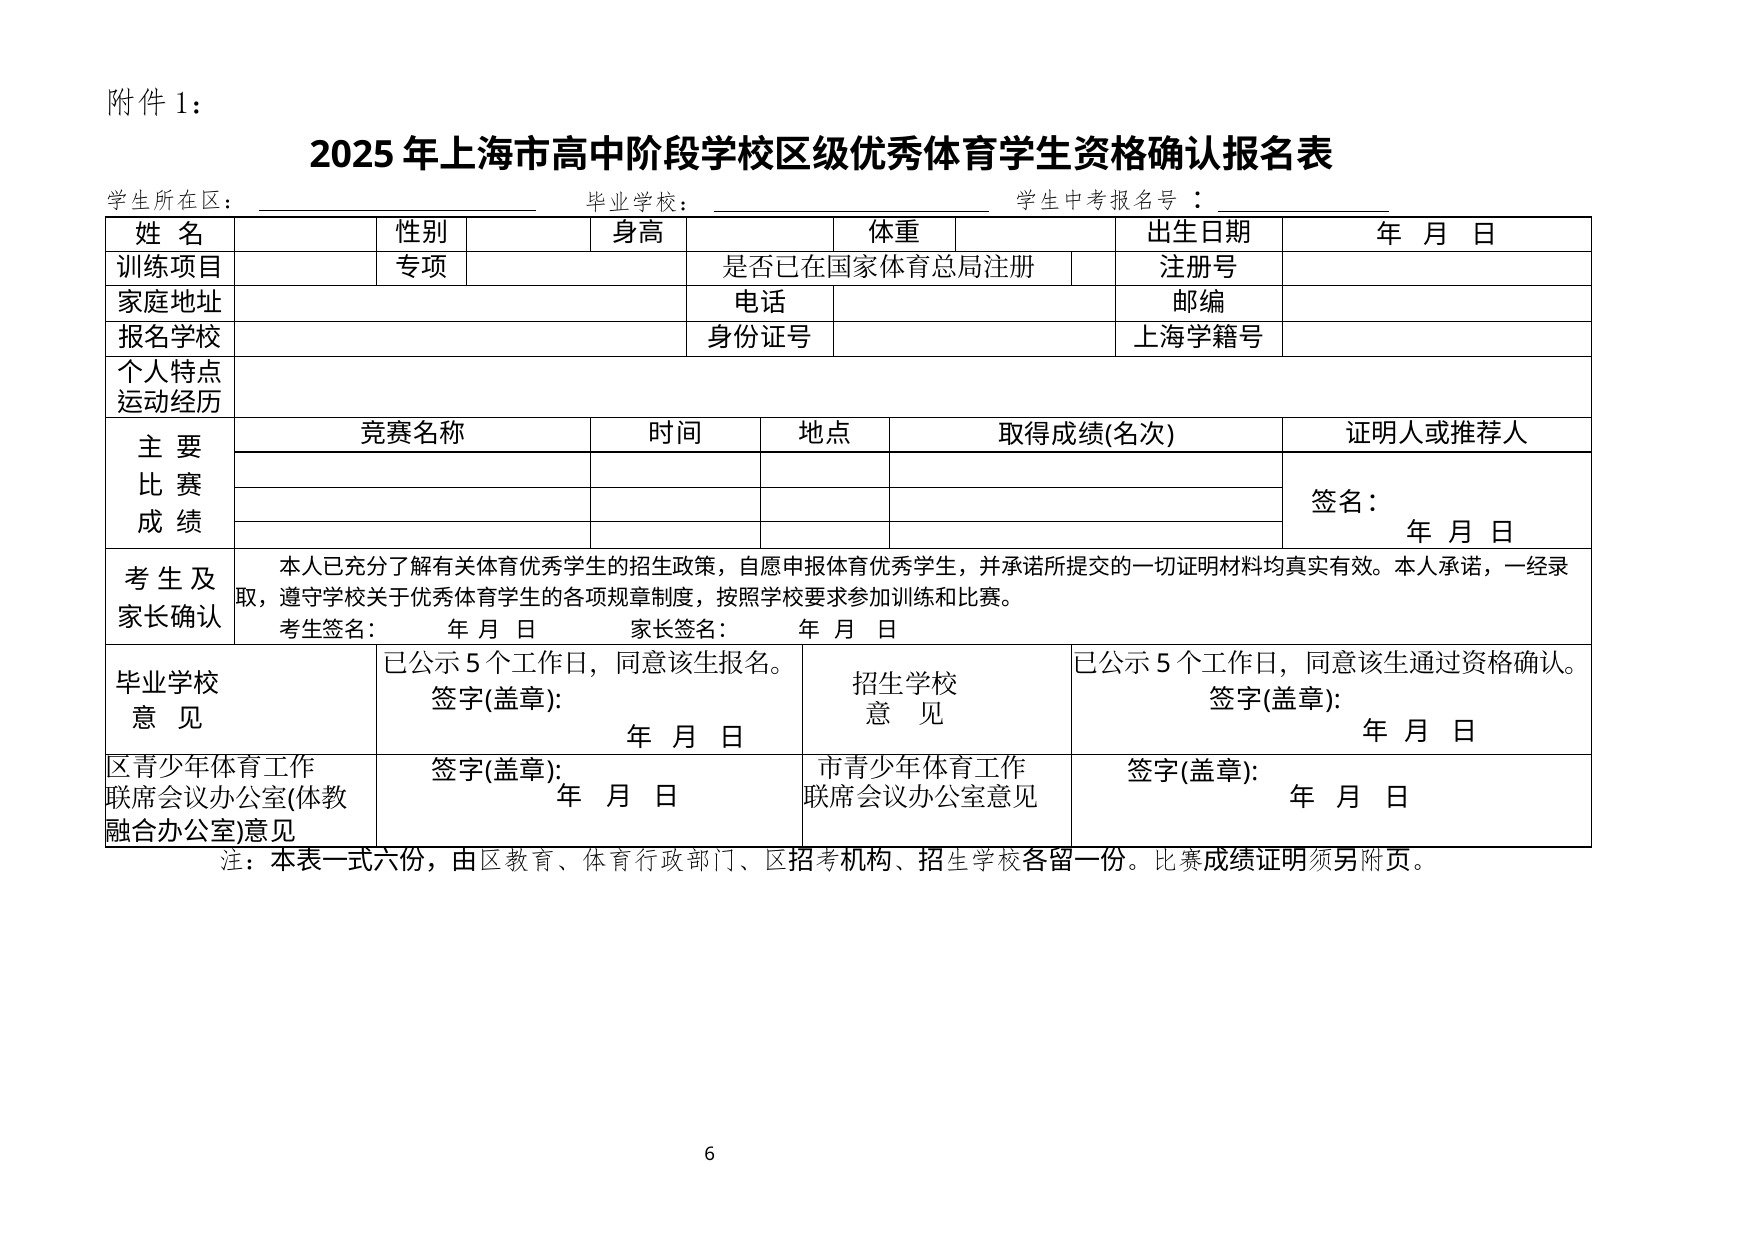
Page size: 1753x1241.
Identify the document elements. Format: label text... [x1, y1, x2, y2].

table_cell 证明人或推荐人 [1283, 418, 1591, 451]
table_cell [890, 488, 1282, 521]
table_cell [1283, 252, 1591, 285]
table_cell 身份证号 [687, 322, 833, 356]
table_cell [890, 522, 1282, 548]
table_cell [761, 522, 889, 548]
table_cell 主 要 比 赛 成 绩 [106, 418, 234, 548]
table_cell 区青少年体育工作 联席会议办公室(体教 融合办公室)意见 [106, 755, 376, 846]
table_cell [235, 252, 376, 285]
table_cell [834, 286, 1115, 321]
table_header [467, 218, 590, 251]
table_header 体重 [834, 218, 955, 251]
table_header 身高 [591, 218, 686, 251]
table_header 性别 [377, 218, 466, 251]
table_header [235, 218, 376, 251]
table_cell [1283, 322, 1591, 356]
table_header [687, 218, 833, 251]
table_cell [591, 453, 760, 487]
text 2025年上海市高中阶段学校区级优秀体育学生资格确认报名表 [105, 124, 1603, 179]
table_cell 家庭地址 [106, 286, 234, 321]
table_cell 报名学校 [106, 322, 234, 356]
table_cell 考 生 及 家长确认 [106, 549, 234, 644]
table_cell 上海学籍号 [1116, 322, 1282, 356]
table_cell 取得成绩(名次) [890, 418, 1282, 451]
text 附件1： [105, 72, 1603, 124]
table_cell 竞赛名称 [235, 418, 590, 451]
table_cell [235, 286, 686, 321]
table_cell 招生学校 意 见 [803, 645, 1071, 753]
table_cell 电话 [687, 286, 833, 321]
table_cell [235, 453, 590, 487]
table_cell [467, 252, 686, 285]
table_cell 专项 [377, 252, 466, 285]
table_cell 市青少年体育工作 联席会议办公室意见 [803, 755, 1071, 846]
table_cell [890, 453, 1282, 487]
table_cell 注册号 [1116, 252, 1282, 285]
table_header 出生日期 [1116, 218, 1282, 251]
table_cell [834, 322, 1115, 356]
table_cell 签字(盖章): 年 月 日 [1072, 755, 1591, 846]
table_cell 个人特点 运动经历 [106, 357, 234, 417]
table_cell 签名： 年 月 日 [1283, 453, 1591, 548]
table_cell [235, 357, 1591, 417]
table_cell 已公示5个工作日，同意该生通过资格确认。 签字(盖章): 年 月 日 [1072, 645, 1591, 753]
table_cell [1283, 286, 1591, 321]
table_cell [1072, 252, 1115, 285]
table_cell 毕业学校 意 见 [106, 645, 376, 753]
table_cell [761, 488, 889, 521]
table_cell [761, 453, 889, 487]
text 注：本表一式六份，由区教育、体育行政部门、区招考机构、招生学校各留一份。比赛成绩证明须另附页。 [171, 849, 1577, 874]
table_cell 是否已在国家体育总局注册 [687, 252, 1071, 285]
table_header 姓 名 [106, 218, 234, 251]
table_cell 签字(盖章): 年 月 日 [377, 755, 802, 846]
table_cell [235, 488, 590, 521]
table_cell 训练项目 [106, 252, 234, 285]
table_header 年 月 日 [1283, 218, 1591, 251]
table_cell [591, 488, 760, 521]
table_cell 已公示5个工作日，同意该生报名。 签字(盖章): 年 月 日 [377, 645, 802, 753]
table_cell [235, 322, 686, 356]
table_cell 本人已充分了解有关体育优秀学生的招生政策，自愿申报体育优秀学生，并承诺所提交的一切证明材料均真实有效。本人承诺，一经录取，遵守学校关于优秀体育学生的各项规章制度，按照学校要求参加训练和比赛。 考生签名： 年 月 日 家长签名： 年 月 日 [235, 549, 1591, 644]
table_cell [591, 522, 760, 548]
table_cell 时间 [591, 418, 760, 451]
table_cell 地点 [761, 418, 889, 451]
text 学生所在区： 毕业学校： 学生中考报名号 ： [105, 179, 1603, 216]
table_header [956, 218, 1115, 251]
table_cell 邮编 [1116, 286, 1282, 321]
table_cell [235, 522, 590, 548]
